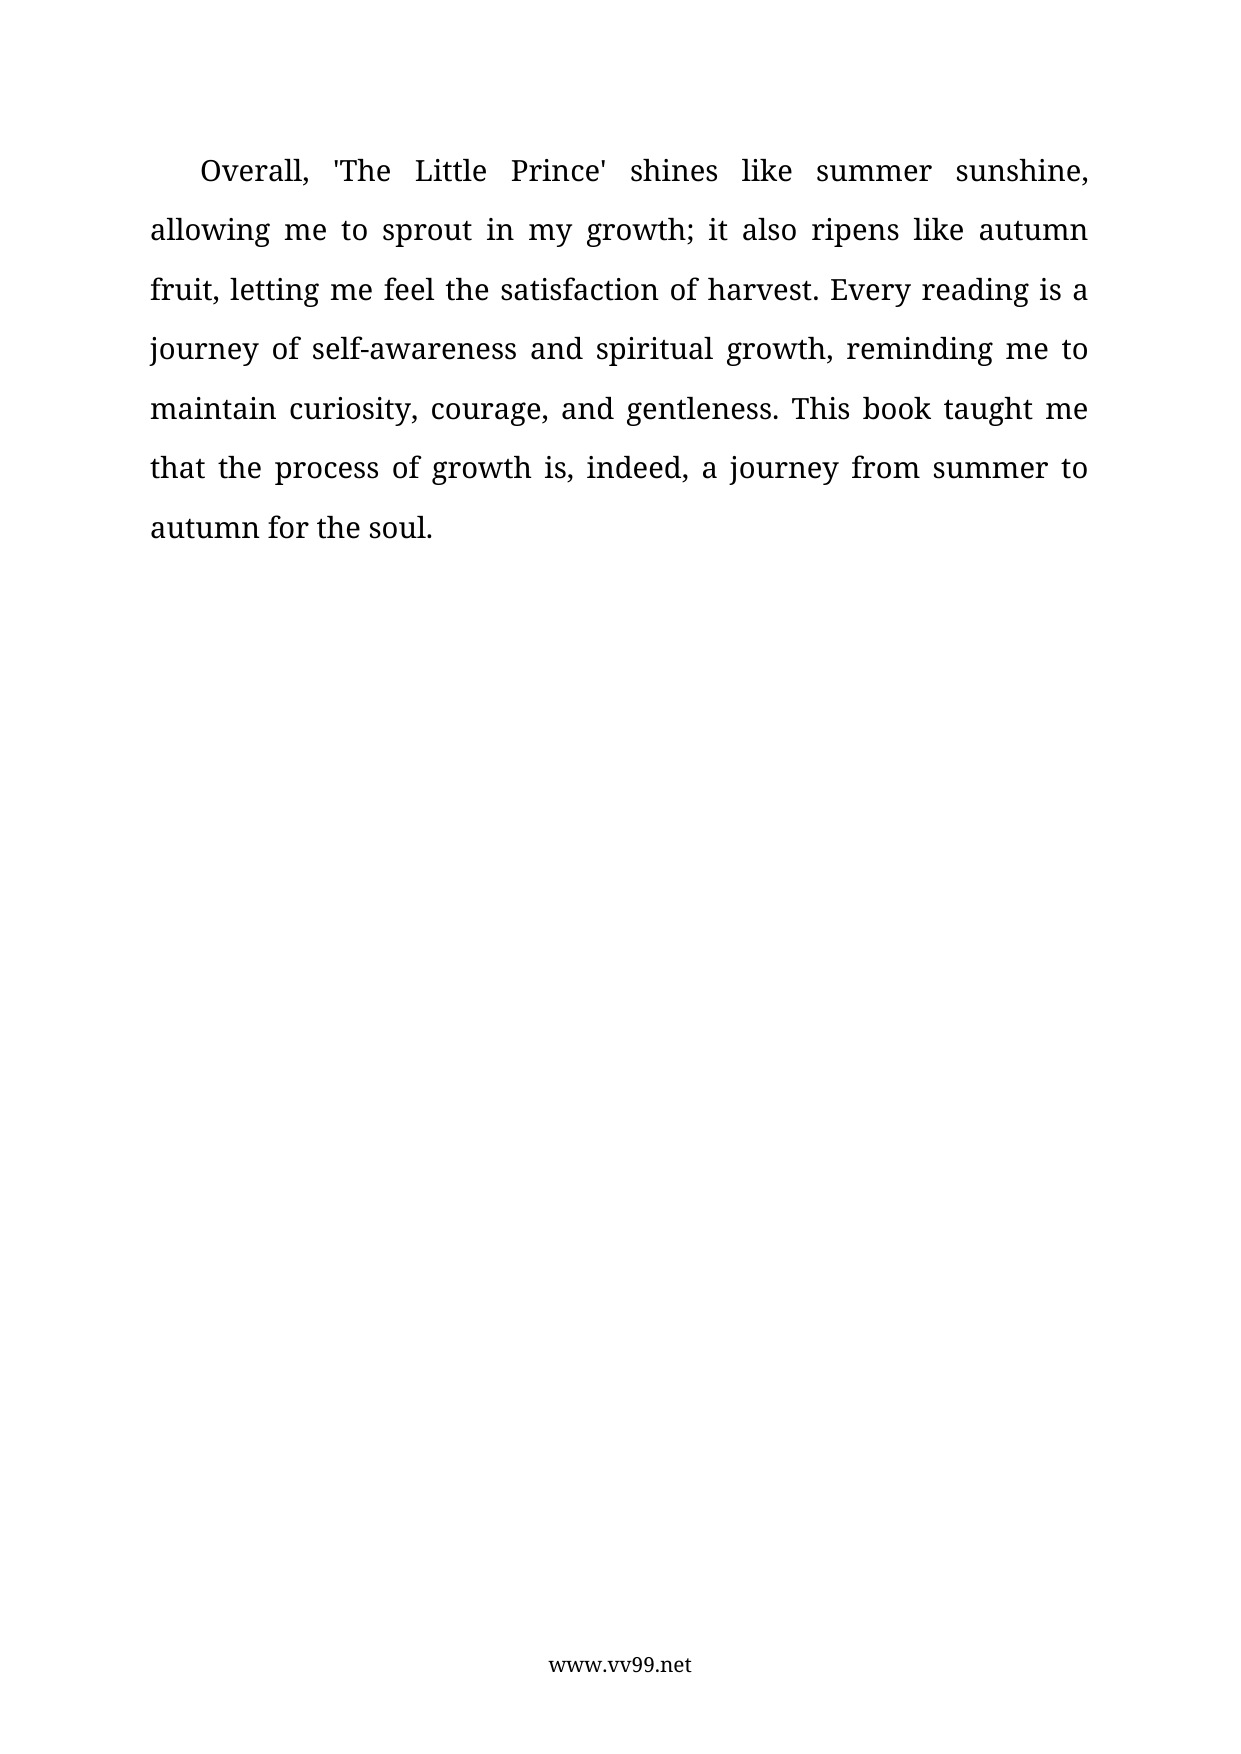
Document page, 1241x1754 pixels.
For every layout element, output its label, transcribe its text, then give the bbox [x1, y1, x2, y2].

text Overall, 'The Little Prince' shines like summer sunshine, allowing me to sprout in my growth; it also ripens like autumn fruit, letting me feel the satisfaction of harvest. Every reading is a journey of self-awareness and spiritual growth, reminding me to maintain curiosity, courage, and gentleness. This book taught me that the process of growth is, indeed, a journey from summer to autumn for the soul. [150, 150, 1090, 547]
